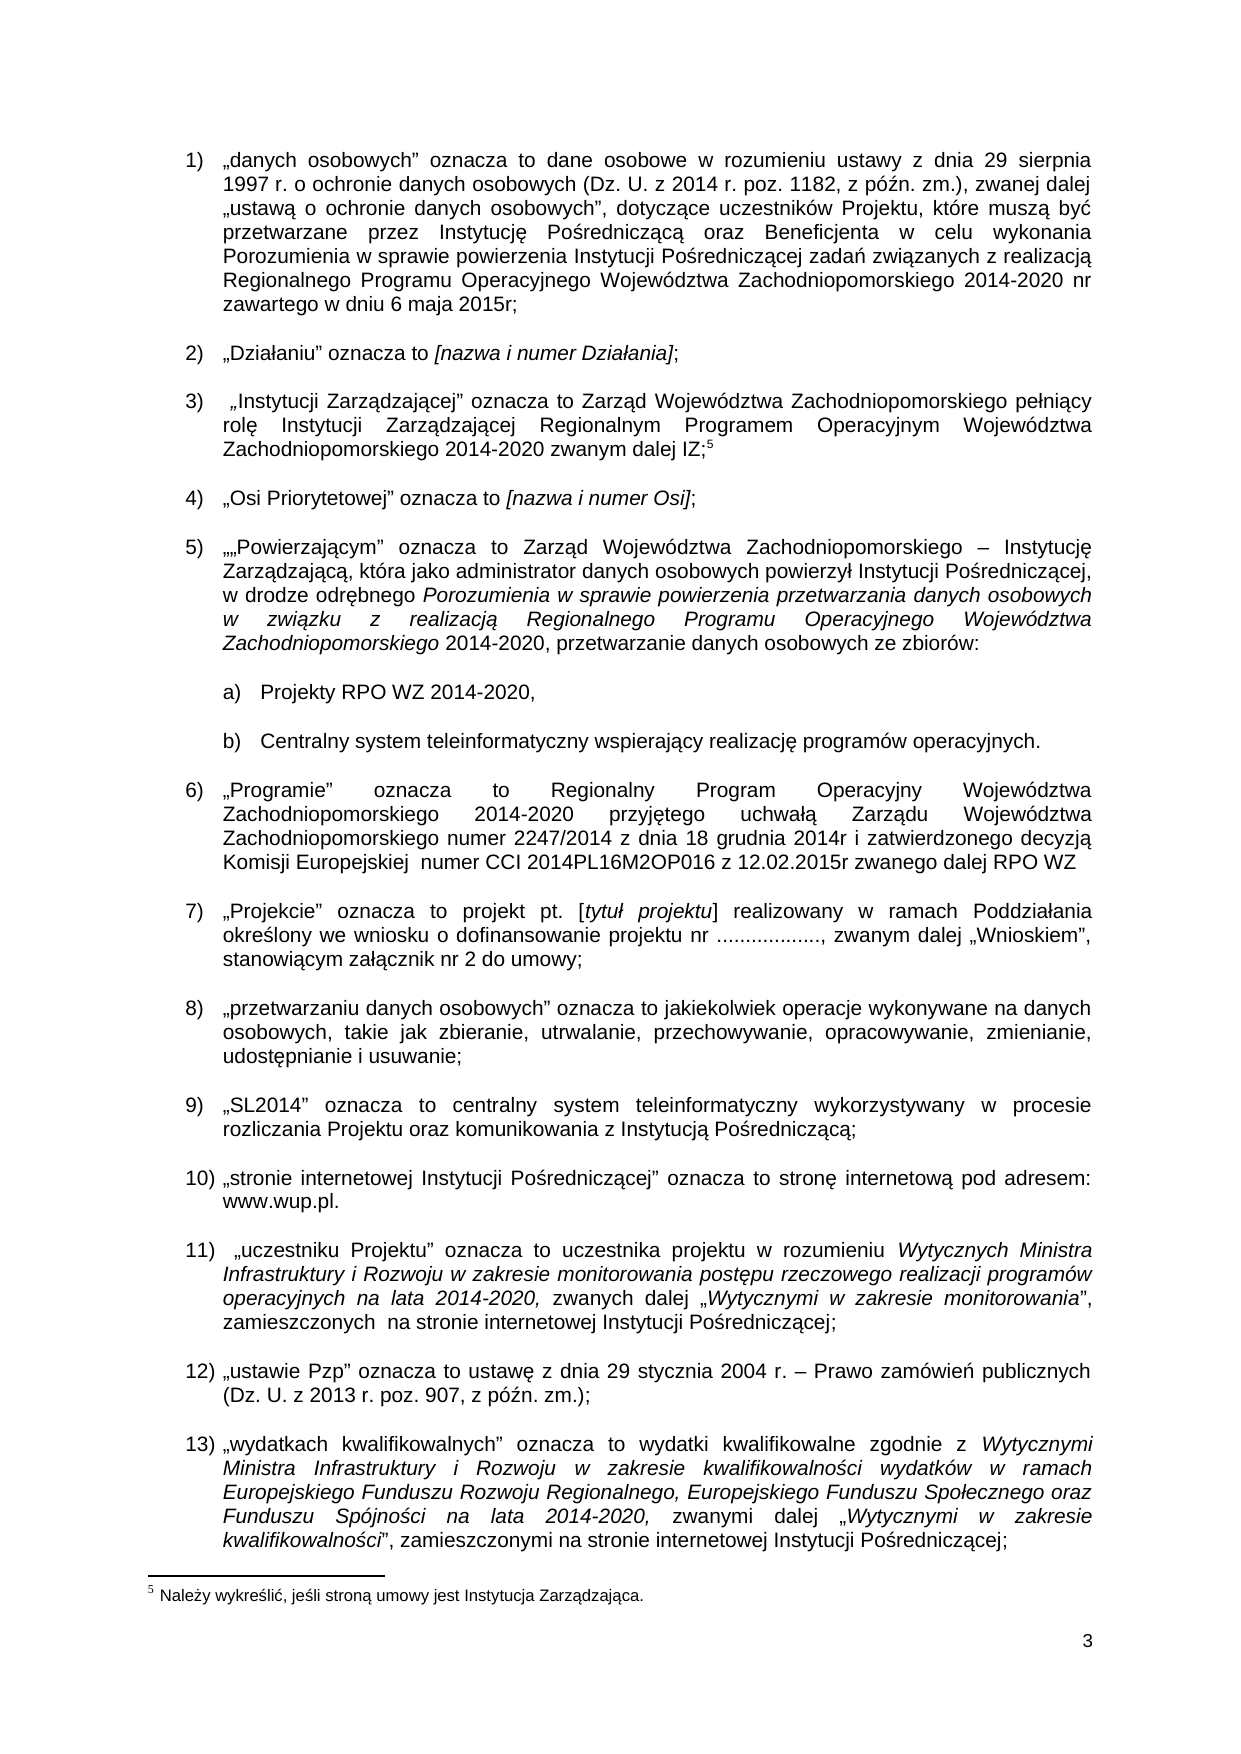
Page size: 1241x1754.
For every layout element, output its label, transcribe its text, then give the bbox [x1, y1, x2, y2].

list „Projekcie” oznacza to projekt pt. [tytuł projektu] realizowany w ramach Poddziałania określony we wniosku o dofinansowanie projektu nr .................., zwanym dalej „Wnioskiem”, stanowiącym załącznik nr 2 do umowy; [185, 899, 1092, 971]
list „uczestniku Projektu” oznacza to uczestnika projektu w rozumieniu Wytycznych Ministra Infrastruktury i Rozwoju w zakresie monitorowania postępu rzeczowego realizacji programów operacyjnych na lata 2014-2020, zwanych dalej „Wytycznymi w zakresie monitorowania”, zamieszczonych na stronie internetowej Instytucji Pośredniczącej; [185, 1238, 1092, 1334]
list Centralny system teleinformatyczny wspierający realizację programów operacyjnych. [223, 729, 1092, 753]
list „wydatkach kwalifikowalnych” oznacza to wydatki kwalifikowalne zgodnie z Wytycznymi Ministra Infrastruktury i Rozwoju w zakresie kwalifikowalności wydatków w ramach Europejskiego Funduszu Rozwoju Regionalnego, Europejskiego Funduszu Społecznego oraz Funduszu Spójności na lata 2014-2020, zwanymi dalej „Wytycznymi w zakresie kwalifikowalności”, zamieszczonymi na stronie internetowej Instytucji Pośredniczącej; [185, 1432, 1092, 1552]
list „stronie internetowej Instytucji Pośredniczącej” oznacza to stronę internetową pod adresem: www.wup.pl. [185, 1165, 1092, 1213]
list „Programie” oznacza to Regionalny Program Operacyjny Województwa Zachodniopomorskiego 2014-2020 przyjętego uchwałą Zarządu Województwa Zachodniopomorskiego numer 2247/2014 z dnia 18 grudnia 2014r i zatwierdzonego decyzją Komisji Europejskiej numer CCI 2014PL16M2OP016 z 12.02.2015r zwanego dalej RPO WZ [185, 778, 1092, 874]
list Projekty RPO WZ 2014-2020, [223, 680, 1092, 704]
list „Działaniu” oznacza to [nazwa i numer Działania]; [185, 340, 1092, 364]
list „przetwarzaniu danych osobowych” oznacza to jakiekolwiek operacje wykonywane na danych osobowych, takie jak zbieranie, utrwalanie, przechowywanie, opracowywanie, zmienianie, udostępnianie i usuwanie; [185, 996, 1092, 1067]
list „„Powierzającym” oznacza to Zarząd Województwa Zachodniopomorskiego – Instytucję Zarządzającą, która jako administrator danych osobowych powierzył Instytucji Pośredniczącej, w drodze odrębnego Porozumienia w sprawie powierzenia przetwarzania danych osobowych w związku z realizacją Regionalnego Programu Operacyjnego Województwa Zachodniopomorskiego 2014-2020, przetwarzanie danych osobowych ze zbiorów: [185, 535, 1092, 655]
list „Osi Priorytetowej” oznacza to [nazwa i numer Osi]; [185, 486, 1092, 510]
list „danych osobowych” oznacza to dane osobowe w rozumieniu ustawy z dnia 29 sierpnia 1997 r. o ochronie danych osobowych (Dz. U. z 2014 r. poz. 1182, z późn. zm.), zwanej dalej „ustawą o ochronie danych osobowych”, dotyczące uczestników Projektu, które muszą być przetwarzane przez Instytucję Pośredniczącą oraz Beneficjenta w celu wykonania Porozumienia w sprawie powierzenia Instytucji Pośredniczącej zadań związanych z realizacją Regionalnego Programu Operacyjnego Województwa Zachodniopomorskiego 2014-2020 nr zawartego w dniu 6 maja 2015r; [185, 148, 1092, 315]
list „SL2014” oznacza to centralny system teleinformatyczny wykorzystywany w procesie rozliczania Projektu oraz komunikowania z Instytucją Pośredniczącą; [185, 1092, 1092, 1140]
list „Instytucji Zarządzającej” oznacza to Zarząd Województwa Zachodniopomorskiego pełniący rolę Instytucji Zarządzającej Regionalnym Programem Operacyjnym Województwa Zachodniopomorskiego 2014-2020 zwanym dalej IZ; [185, 389, 1092, 461]
list „ustawie Pzp” oznacza to ustawę z dnia 29 stycznia 2004 r. – Prawo zamówień publicznych (Dz. U. z 2013 r. poz. 907, z późn. zm.); [185, 1359, 1092, 1407]
